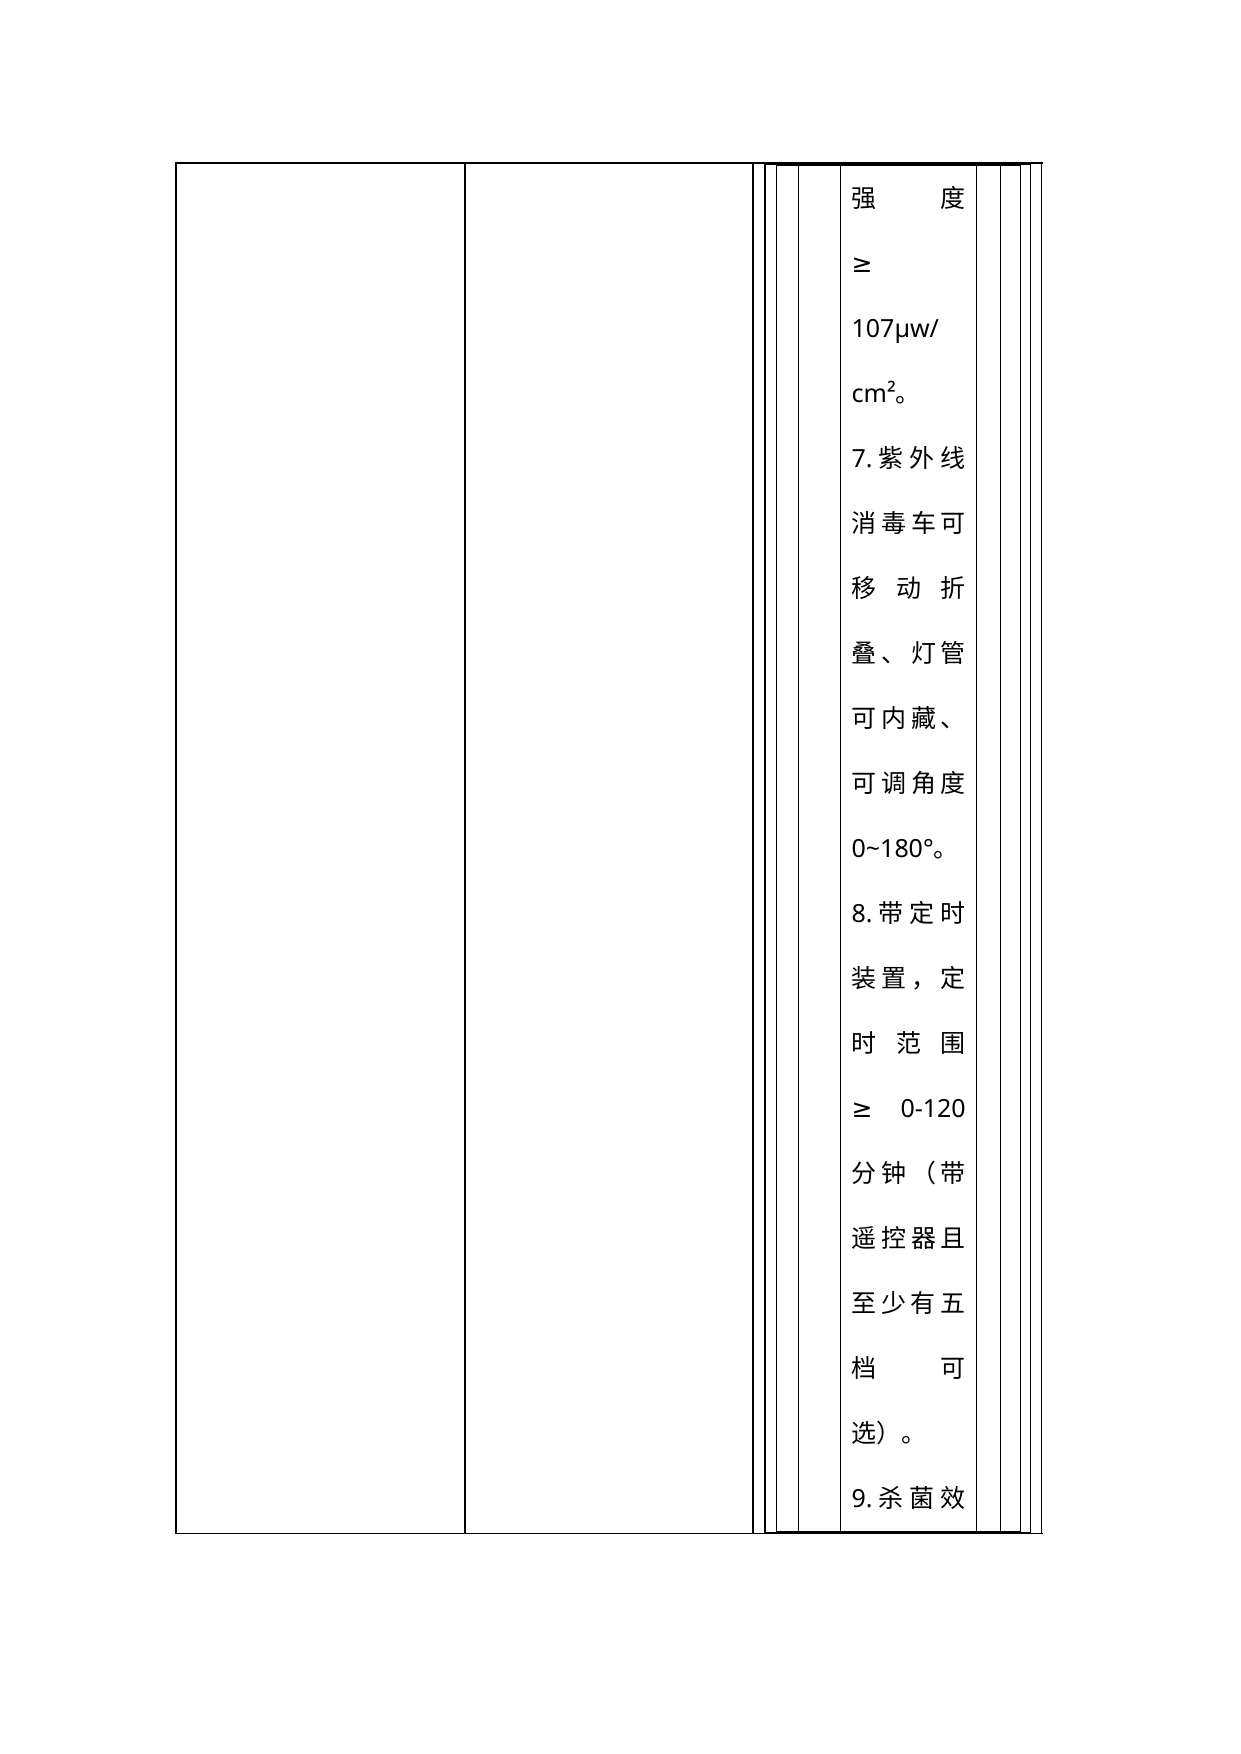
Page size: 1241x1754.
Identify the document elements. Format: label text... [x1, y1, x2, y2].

table_cell 1 [177, 164, 464, 1533]
table_cell [1021, 165, 1030, 1532]
table_cell [777, 166, 798, 1531]
table_cell [799, 166, 840, 1531]
table_cell [754, 164, 764, 1533]
table_cell [466, 164, 752, 1533]
table_cell [1001, 166, 1020, 1531]
table_cell [766, 165, 776, 1532]
table_cell [977, 166, 1000, 1531]
table_cell [1031, 164, 1041, 1533]
table_cell [841, 166, 976, 1531]
